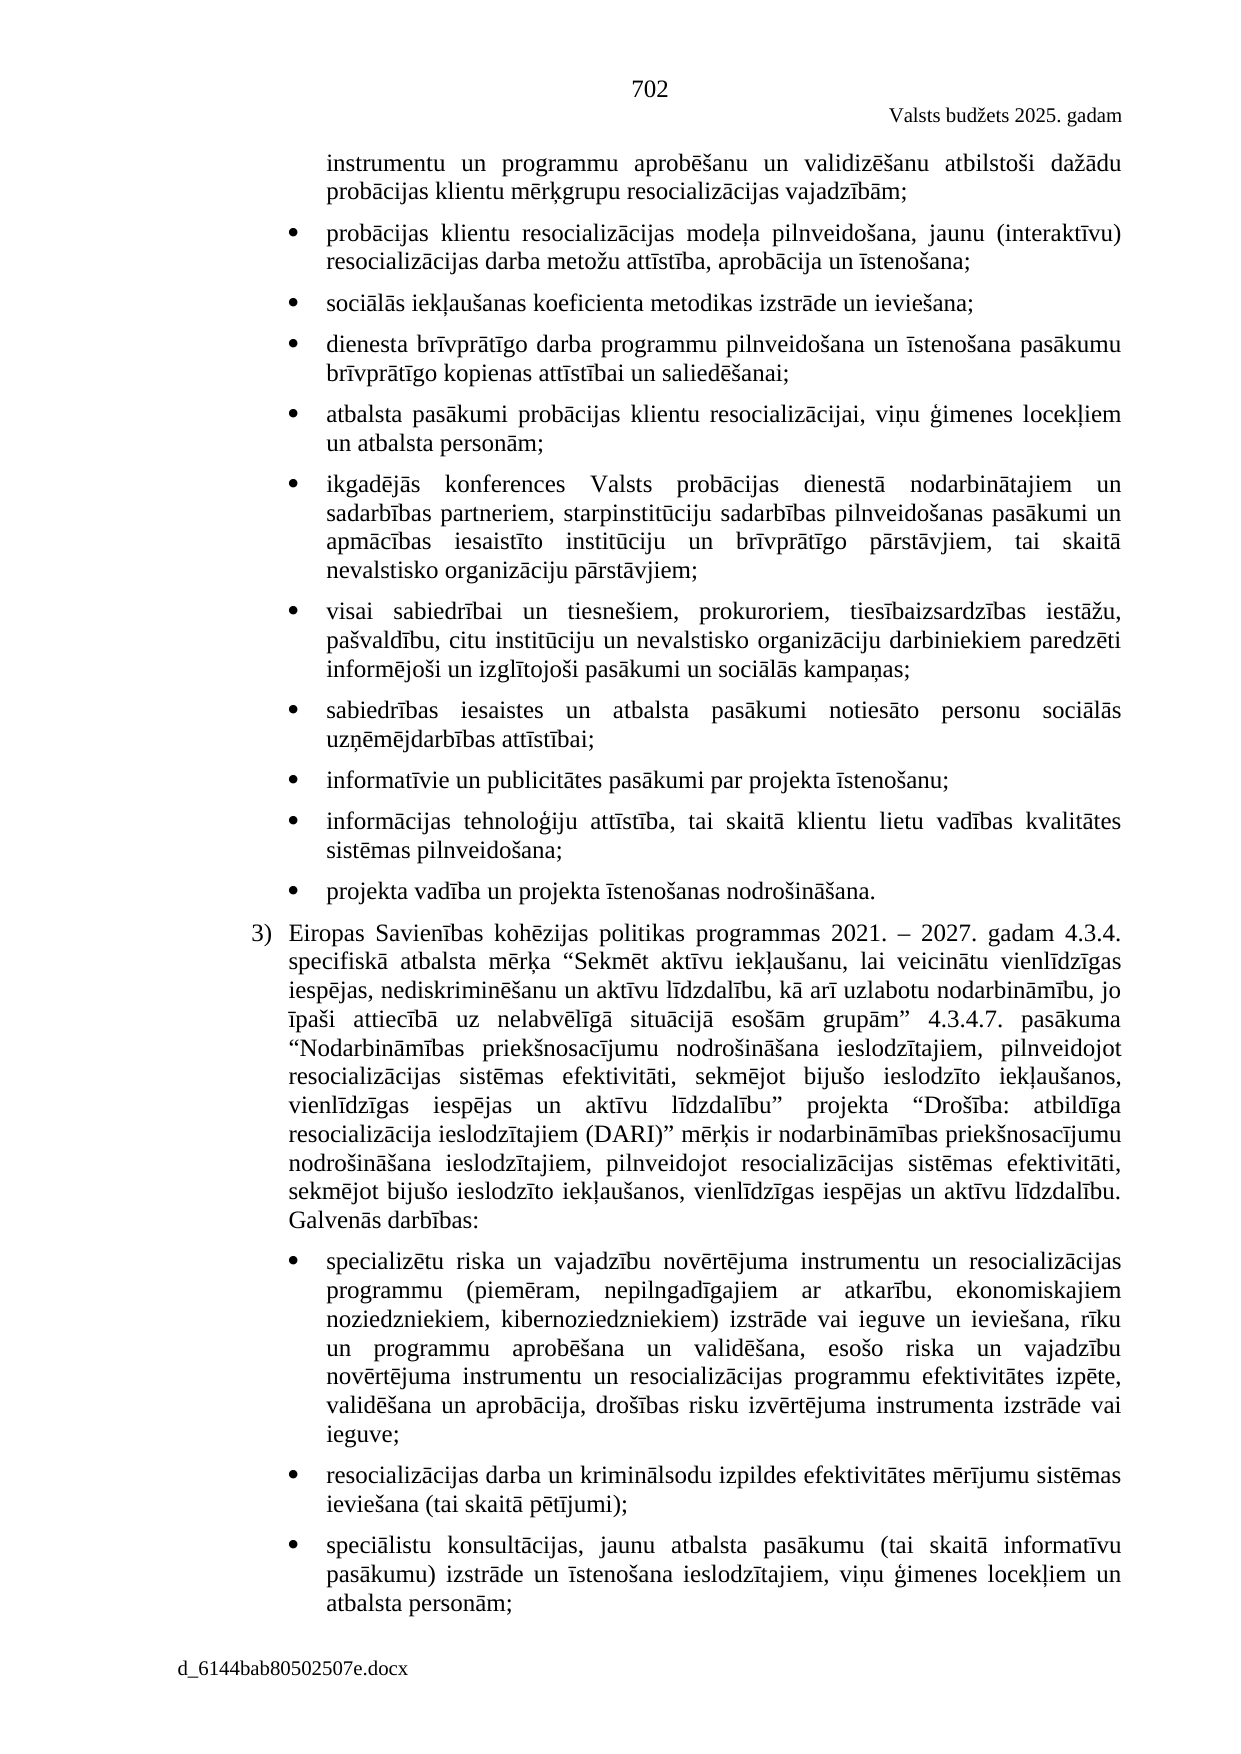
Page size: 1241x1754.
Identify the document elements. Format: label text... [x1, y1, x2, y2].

list resocializācijas darba un kriminālsodu izpildes efektivitātes mērījumu sistēmas ieviešana (tai skaitā pētījumi); [289, 1460, 1122, 1518]
list probācijas klientu resocializācijas modeļa pilnveidošana, jaunu (interaktīvu) resocializācijas darba metožu attīstība, aprobācija un īstenošana; [289, 218, 1122, 275]
list specializētu riska un vajadzību novērtējuma instrumentu un resocializācijas programmu (piemēram, nepilngadīgajiem ar atkarību, ekonomiskajiem noziedzniekiem, kibernoziedzniekiem) izstrāde vai ieguve un ieviešana, rīku un programmu aprobēšana un validēšana, esošo riska un vajadzību novērtējuma instrumentu un resocializācijas programmu efektivitātes izpēte, validēšana un aprobācija, drošības risku izvērtējuma instrumenta izstrāde vai ieguve; [289, 1246, 1122, 1448]
list visai sabiedrībai un tiesnešiem, prokuroriem, tiesībaizsardzības iestāžu, pašvaldību, citu institūciju un nevalstisko organizāciju darbiniekiem paredzēti informējoši un izglītojoši pasākumi un sociālās kampaņas; [289, 596, 1122, 683]
list informācijas tehnoloģiju attīstība, tai skaitā klientu lietu vadības kvalitātes sistēmas pilnveidošana; [289, 806, 1122, 864]
list sociālās iekļaušanas koeficienta metodikas izstrāde un ieviešana; [289, 288, 1122, 316]
list speciālistu konsultācijas, jaunu atbalsta pasākumu (tai skaitā informatīvu pasākumu) izstrāde un īstenošana ieslodzītajiem, viņu ģimenes locekļiem un atbalsta personām; [289, 1530, 1122, 1616]
list informatīvie un publicitātes pasākumi par projekta īstenošanu; [289, 765, 1122, 794]
list dienesta brīvprātīgo darba programmu pilnveidošana un īstenošana pasākumu brīvprātīgo kopienas attīstībai un saliedēšanai; [289, 329, 1122, 386]
list ikgadējās konferences Valsts probācijas dienestā nodarbinātajiem un sadarbības partneriem, starpinstitūciju sadarbības pilnveidošanas pasākumi un apmācības iesaistīto institūciju un brīvprātīgo pārstāvjiem, tai skaitā nevalstisko organizāciju pārstāvjiem; [289, 469, 1122, 584]
list sabiedrības iesaistes un atbalsta pasākumi notiesāto personu sociālās uzņēmējdarbības attīstībai; [289, 695, 1122, 753]
list projekta vadība un projekta īstenošanas nodrošināšana. [289, 876, 1122, 905]
list atbalsta pasākumi probācijas klientu resocializācijai, viņu ģimenes locekļiem un atbalsta personām; [289, 399, 1122, 456]
list Eiropas Savienības kohēzijas politikas programmas 2021. – 2027. gadam 4.3.4. specifiskā atbalsta mērķa “Sekmēt aktīvu iekļaušanu, lai veicinātu vienlīdzīgas iespējas, nediskriminēšanu un aktīvu līdzdalību, kā arī uzlabotu nodarbināmību, jo īpaši attiecībā uz nelabvēlīgā situācijā esošām grupām” 4.3.4.7. pasākuma “Nodarbināmības priekšnosacījumu nodrošināšana ieslodzītajiem, pilnveidojot resocializācijas sistēmas efektivitāti, sekmējot bijušo ieslodzīto iekļaušanos, vienlīdzīgas iespējas un aktīvu līdzdalību” projekta “Drošība: atbildīga resocializācija ieslodzītajiem (DARI)” mērķis ir nodarbināmības priekšnosacījumu nodrošināšana ieslodzītajiem, pilnveidojot resocializācijas sistēmas efektivitāti, sekmējot bijušo ieslodzīto iekļaušanos, vienlīdzīgas iespējas un aktīvu līdzdalību. Galvenās darbības: [251, 918, 1122, 1234]
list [289, 148, 1122, 205]
